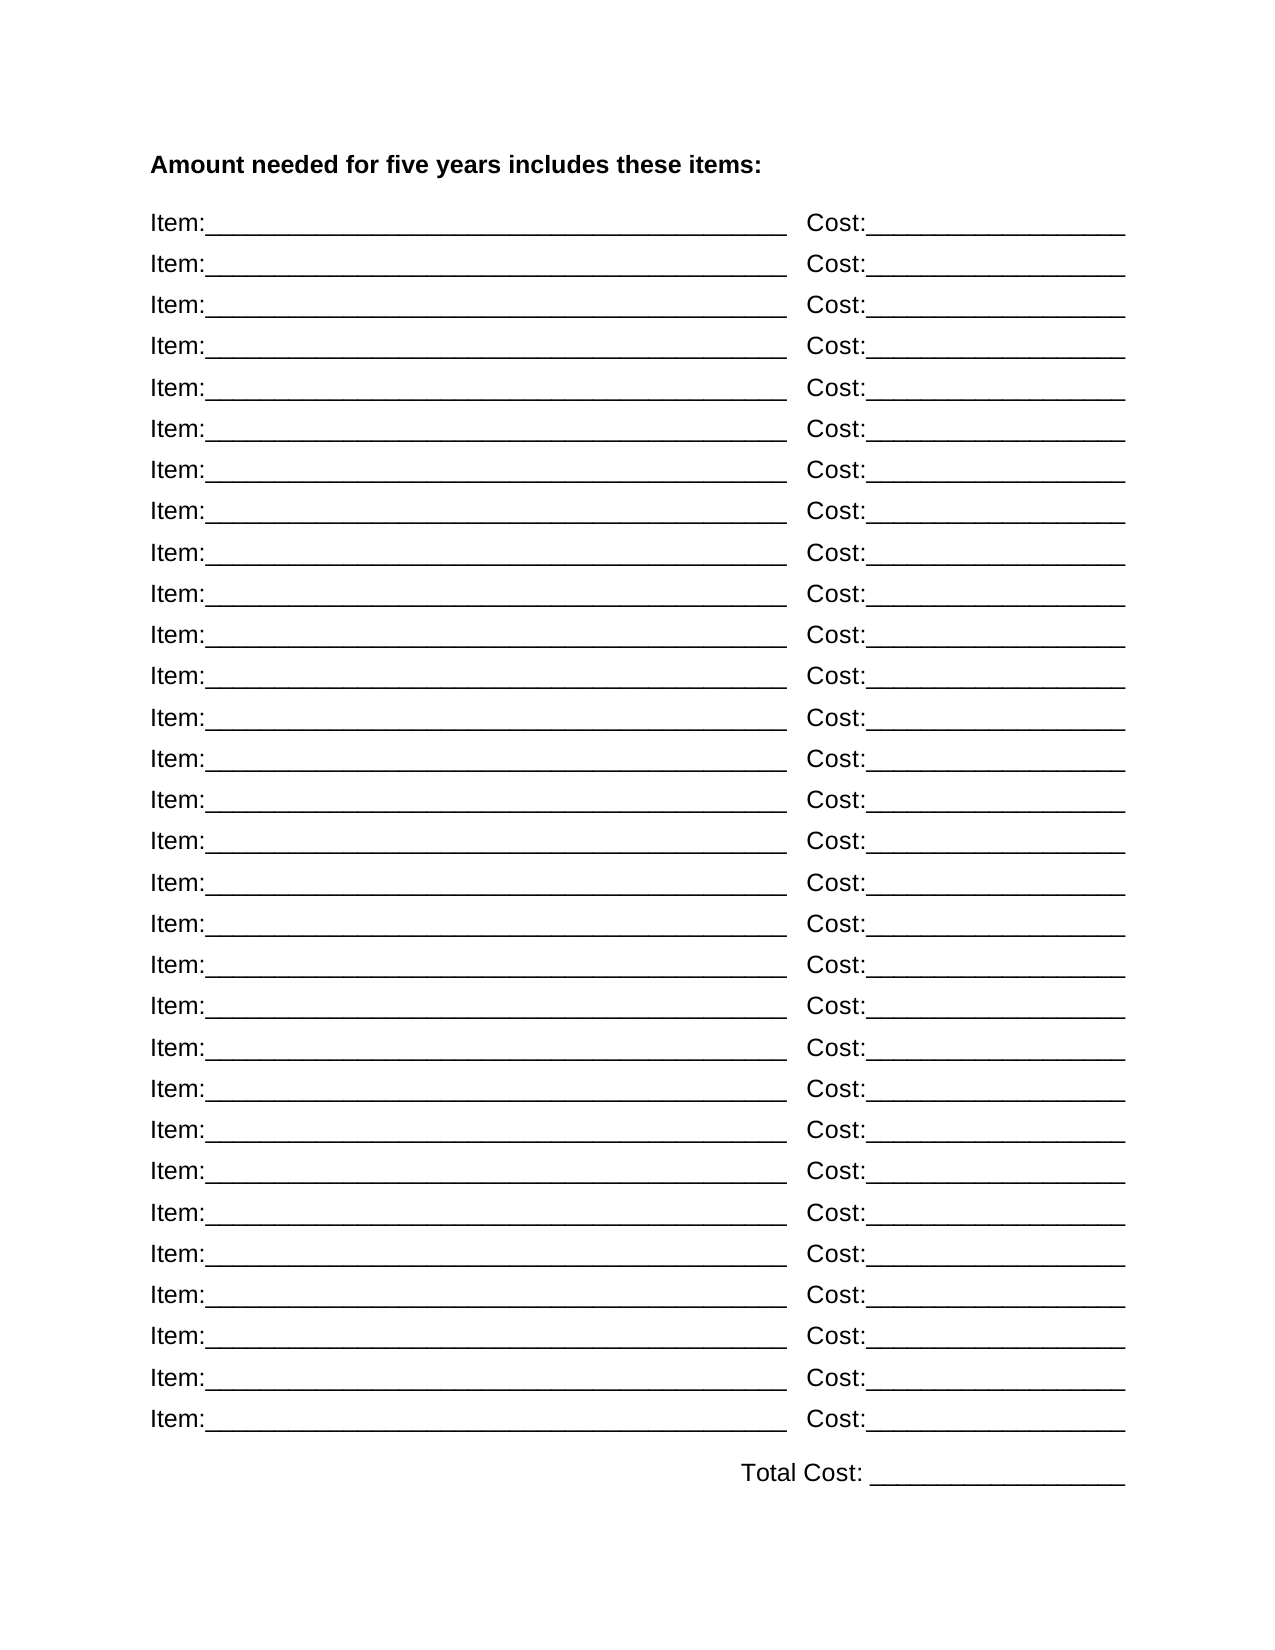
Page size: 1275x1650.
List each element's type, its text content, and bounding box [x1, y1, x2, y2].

text Item: Cost: [150, 785, 1125, 814]
text Item: Cost: [150, 372, 1125, 401]
text Item: Cost: [150, 909, 1125, 937]
text Total Cost: [150, 1457, 1125, 1486]
text Item: Cost: [150, 207, 1125, 236]
text Item: Cost: [150, 950, 1125, 979]
text Amount needed for five years includes these items: [150, 150, 1125, 179]
text Item: Cost: [150, 1280, 1125, 1309]
text Item: Cost: [150, 1362, 1125, 1391]
text Item: Cost: [150, 496, 1125, 525]
text Item: Cost: [150, 744, 1125, 772]
text Item: Cost: [150, 455, 1125, 484]
text Item: Cost: [150, 579, 1125, 607]
text Item: Cost: [150, 1404, 1125, 1432]
text Item: Cost: [150, 1032, 1125, 1061]
text Item: Cost: [150, 290, 1125, 319]
text Item: Cost: [150, 1156, 1125, 1185]
text Item: Cost: [150, 1321, 1125, 1350]
text Item: Cost: [150, 702, 1125, 731]
text Item: Cost: [150, 249, 1125, 277]
text Item: Cost: [150, 661, 1125, 690]
text Item: Cost: [150, 991, 1125, 1020]
text Item: Cost: [150, 1074, 1125, 1102]
text Item: Cost: [150, 826, 1125, 855]
text Item: Cost: [150, 537, 1125, 566]
text Item: Cost: [150, 331, 1125, 360]
text Item: Cost: [150, 867, 1125, 896]
text Item: Cost: [150, 414, 1125, 442]
text Item: Cost: [150, 620, 1125, 649]
text Item: Cost: [150, 1239, 1125, 1267]
text Item: Cost: [150, 1115, 1125, 1144]
text Item: Cost: [150, 1197, 1125, 1226]
